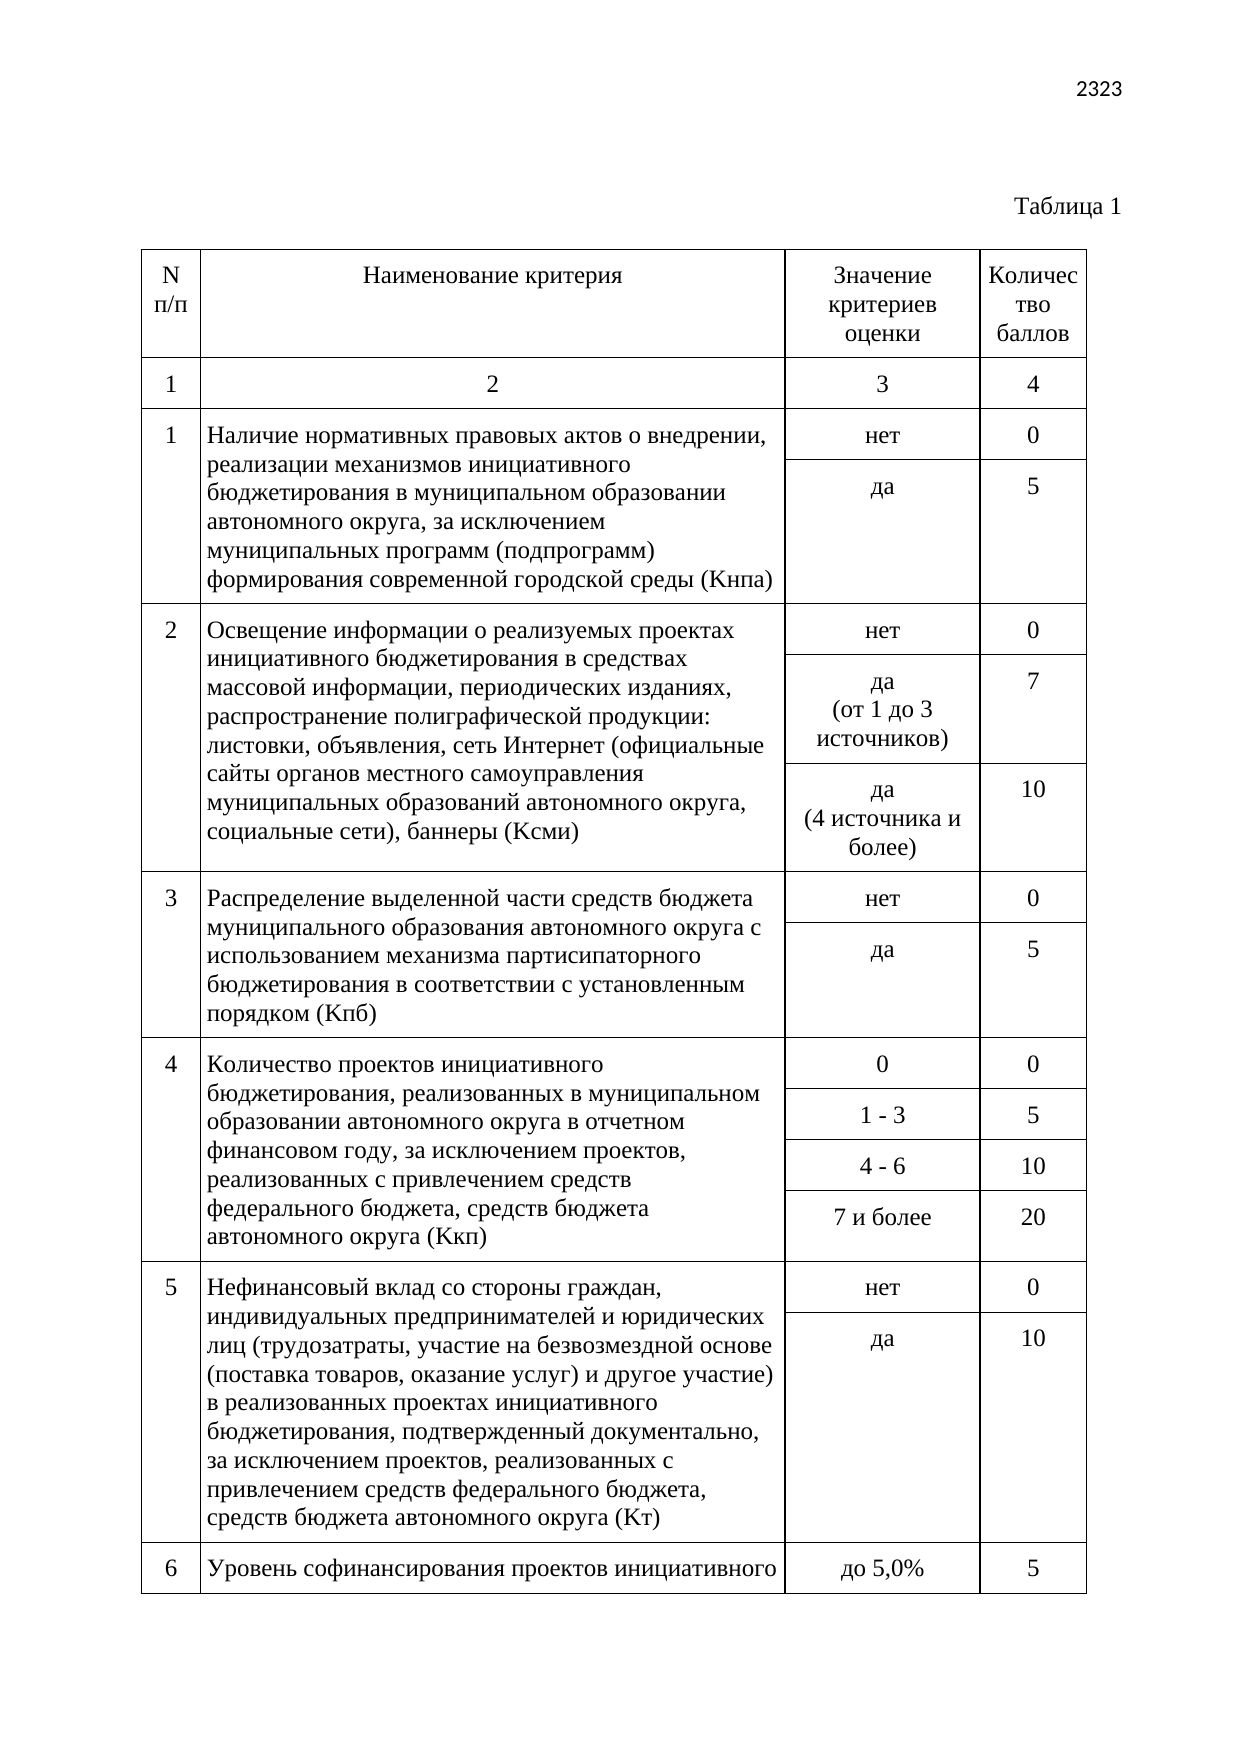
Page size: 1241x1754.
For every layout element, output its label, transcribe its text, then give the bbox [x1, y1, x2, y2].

table_cell нет [786, 604, 979, 654]
table_cell 0 [981, 604, 1086, 654]
table_cell 4 [981, 358, 1086, 408]
table_cell 2 [201, 358, 784, 408]
table_header N п/п [142, 250, 200, 357]
table_cell Нефинансовый вклад со стороны граждан, индивидуальных предпринимателей и юридических лиц (трудозатраты, участие на безвозмездной основе (поставка товаров, оказание услуг) и другое участие) в реализованных проектах инициативного бюджетирования, подтвержденный документально, за исключением проектов, реализованных с привлечением средств федерального бюджета, средств бюджета автономного округа (Kт) [201, 1262, 784, 1542]
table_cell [201, 1543, 784, 1593]
table_cell да [786, 460, 979, 603]
table_cell 7 [981, 655, 1086, 763]
table_header Наименование критерия [201, 250, 784, 357]
table_cell 5 [981, 460, 1086, 603]
table_cell да [786, 923, 979, 1037]
table_cell 0 [981, 409, 1086, 459]
table_cell до 5,0% [786, 1543, 979, 1593]
table_header Значение критериев оценки [786, 250, 979, 357]
table_header Количество баллов [981, 250, 1086, 357]
table_cell нет [786, 872, 979, 922]
table_cell 3 [786, 358, 979, 408]
table_cell 2 [142, 604, 200, 871]
text Таблица 1 [148, 191, 1122, 220]
table_cell 3 [142, 872, 200, 1037]
table_cell 4 - 6 [786, 1140, 979, 1190]
table_cell нет [786, 409, 979, 459]
table_cell 1 [142, 358, 200, 408]
table_cell 5 [142, 1262, 200, 1542]
table_cell 20 [981, 1191, 1086, 1261]
table_cell Распределение выделенной части средств бюджета муниципального образования автономного округа с использованием механизма партисипаторного бюджетирования в соответствии с установленным порядком (Kпб) [201, 872, 784, 1037]
table_cell Наличие нормативных правовых актов о внедрении, реализации механизмов инициативного бюджетирования в муниципальном образовании автономного округа, за исключением муниципальных программ (подпрограмм) формирования современной городской среды (Kнпа) [201, 409, 784, 603]
table_cell 5 [981, 923, 1086, 1037]
table_cell 5 [981, 1089, 1086, 1139]
table_cell 10 [981, 1140, 1086, 1190]
table_cell 10 [981, 764, 1086, 871]
table_cell да (от 1 до 3 источников) [786, 655, 979, 763]
table_cell 0 [981, 872, 1086, 922]
table_cell 10 [981, 1313, 1086, 1542]
table_cell 0 [786, 1038, 979, 1088]
table_cell Количество проектов инициативного бюджетирования, реализованных в муниципальном образовании автономного округа в отчетном финансовом году, за исключением проектов, реализованных с привлечением средств федерального бюджета, средств бюджета автономного округа (Kкп) [201, 1038, 784, 1261]
table_cell 0 [981, 1262, 1086, 1312]
table_cell да (4 источника и более) [786, 764, 979, 871]
table_cell 6 [142, 1543, 200, 1593]
table_cell 1 [142, 409, 200, 603]
table_cell 0 [981, 1038, 1086, 1088]
table_cell нет [786, 1262, 979, 1312]
table_cell 5 [981, 1543, 1086, 1593]
table_cell 1 - 3 [786, 1089, 979, 1139]
table_cell да [786, 1313, 979, 1542]
table_cell 7 и более [786, 1191, 979, 1261]
table_cell Освещение информации о реализуемых проектах инициативного бюджетирования в средствах массовой информации, периодических изданиях, распространение полиграфической продукции: листовки, объявления, сеть Интернет (официальные сайты органов местного самоуправления муниципальных образований автономного округа, социальные сети), баннеры (Kсми) [201, 604, 784, 871]
table_cell 4 [142, 1038, 200, 1261]
